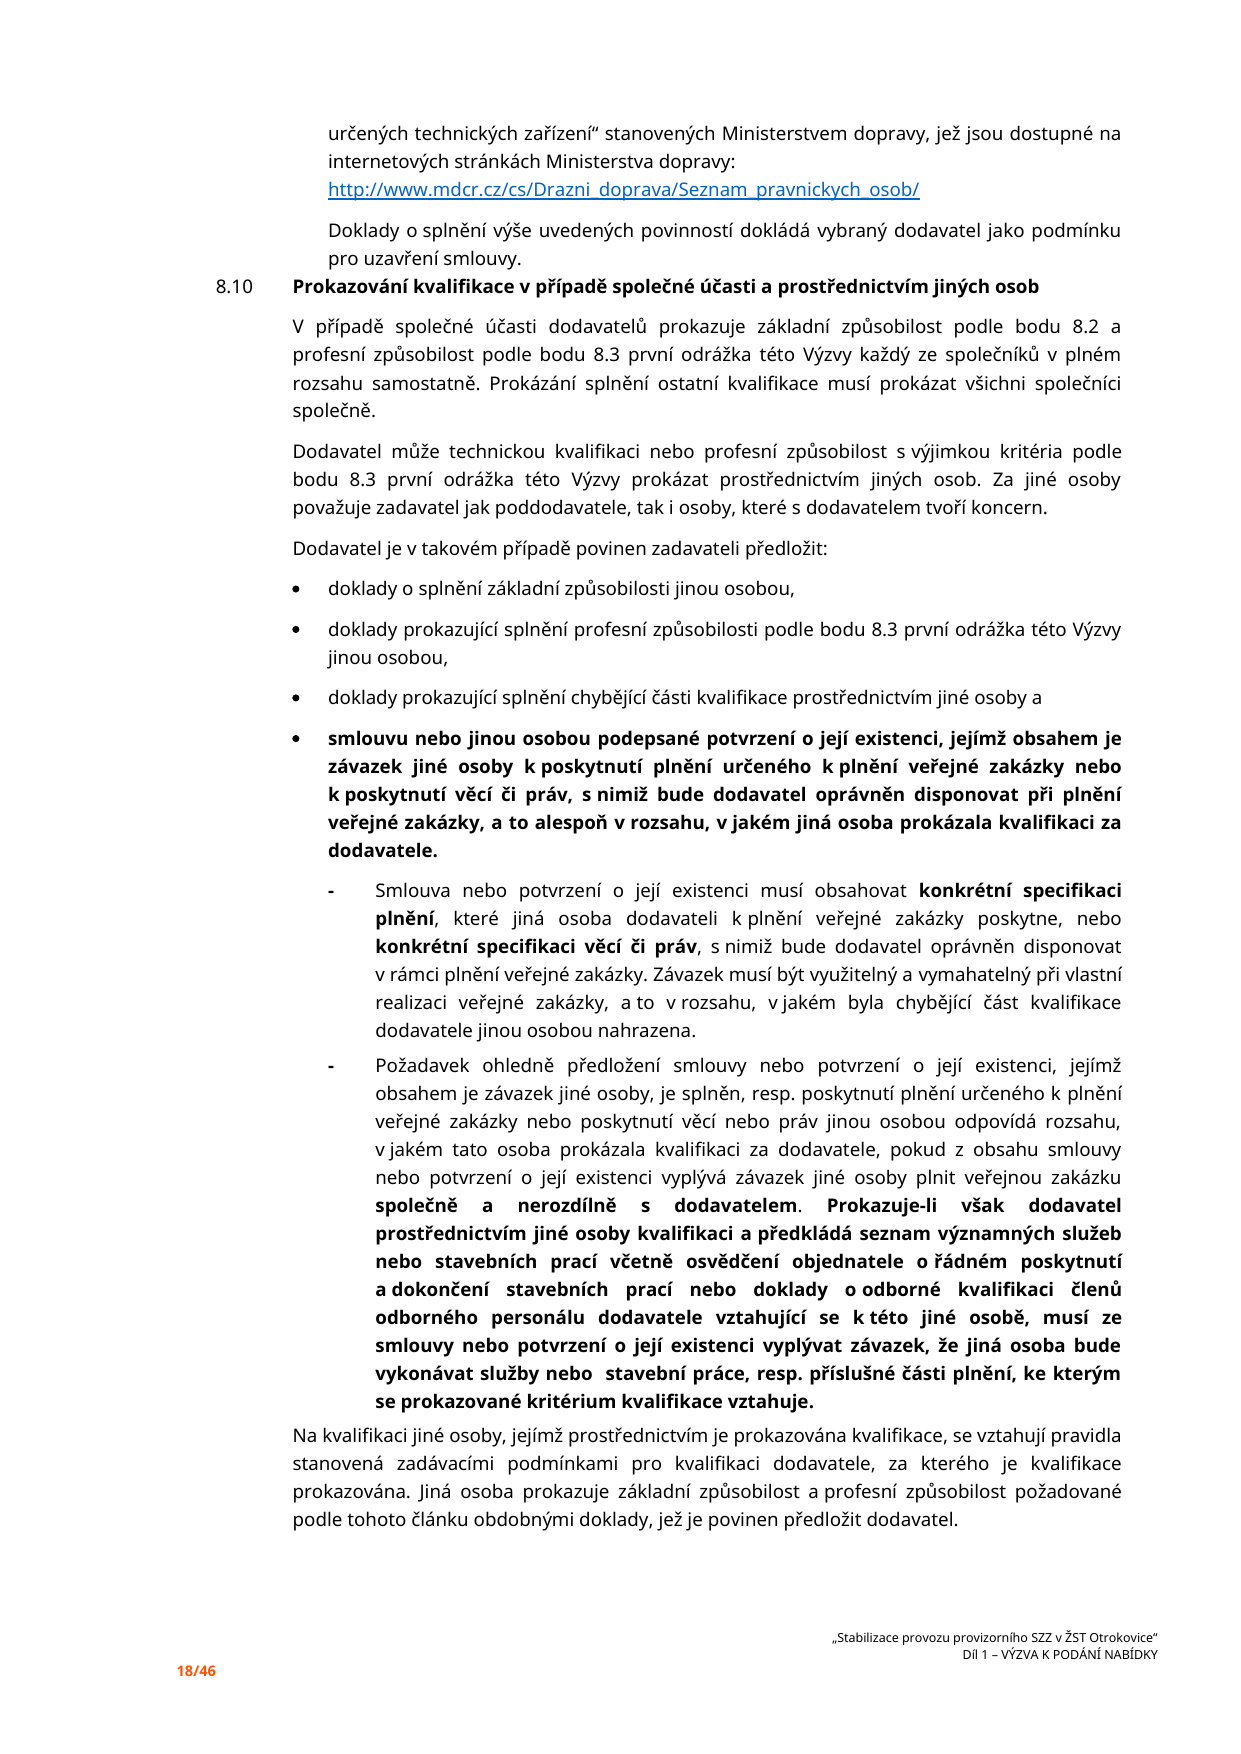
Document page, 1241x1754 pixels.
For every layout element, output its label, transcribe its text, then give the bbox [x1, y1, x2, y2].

text smlouvu nebo jinou osobou podepsané potvrzení o její existenci, jejímž obsahem je závazek jiné osoby k poskytnutí plnění určeného k plnění veřejné zakázky nebo k poskytnutí věcí či práv, s nimiž bude dodavatel oprávněn disponovat při plnění veřejné zakázky, a to alespoň v rozsahu, v jakém jiná osoba prokázala kvalifikaci za dodavatele. [292, 725, 1122, 863]
text doklady prokazující splnění chybějící části kvalifikace prostřednictvím jiné osoby a [292, 684, 1122, 710]
text Doklady o splnění výše uvedených povinností dokládá vybraný dodavatel jako podmínku pro uzavření smlouvy. [328, 217, 1122, 271]
text Dodavatel je v takovém případě povinen zadavateli předložit: [292, 535, 1122, 560]
text doklady o splnění základní způsobilosti jinou osobou, [292, 575, 1122, 601]
text V případě společné účasti dodavatelů prokazuje základní způsobilost podle bodu 8.2 a profesní způsobilost podle bodu 8.3 první odrážka této Výzvy každý ze společníků v plném rozsahu samostatně. Prokázání splnění ostatní kvalifikace musí prokázat všichni společníci společně. [292, 314, 1122, 423]
text Požadavek ohledně předložení smlouvy nebo potvrzení o její existenci, jejímž obsahem je závazek jiné osoby, je splněn, resp. poskytnutí plnění určeného k plnění veřejné zakázky nebo poskytnutí věcí nebo práv jinou osobou odpovídá rozsahu, v jakém tato osoba prokázala kvalifikaci za dodavatele, pokud z obsahu smlouvy nebo potvrzení o její existenci vyplývá závazek jiné osoby plnit veřejnou zakázku společně a nerozdílně s dodavatelem. Prokazuje-li však dodavatel prostřednictvím jiné osoby kvalifikaci a předkládá seznam významných služeb nebo stavebních prací včetně osvědčení objednatele o řádném poskytnutí a dokončení stavebních prací nebo doklady o odborné kvalifikaci členů odborného personálu dodavatele vztahující se k této jiné osobě, musí ze smlouvy nebo potvrzení o její existenci vyplývat závazek, že jiná osoba bude vykonávat služby nebo stavební práce, resp. příslušné části plnění, ke kterým se prokazované kritérium kvalifikace vztahuje. [328, 1052, 1122, 1414]
text http://www.mdcr.cz/cs/Drazni_doprava/Seznam_pravnickych_osob/ [328, 177, 1122, 202]
text Dodavatel může technickou kvalifikaci nebo profesní způsobilost s výjimkou kritéria podle bodu 8.3 první odrážka této Výzvy prokázat prostřednictvím jiných osob. Za jiné osoby považuje zadavatel jak poddodavatele, tak i osoby, které s dodavatelem tvoří koncern. [292, 438, 1122, 520]
text Smlouva nebo potvrzení o její existenci musí obsahovat konkrétní specifikaci plnění, které jiná osoba dodavateli k plnění veřejné zakázky poskytne, nebo konkrétní specifikaci věcí či práv, s nimiž bude dodavatel oprávněn disponovat v rámci plnění veřejné zakázky. Závazek musí být využitelný a vymahatelný při vlastní realizaci veřejné zakázky, a to v rozsahu, v jakém byla chybějící část kvalifikace dodavatele jinou osobou nahrazena. [328, 878, 1122, 1043]
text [292, 121, 1122, 174]
text Prokazování kvalifikace v případě společné účasti a prostřednictvím jiných osob [216, 273, 1122, 299]
text Na kvalifikaci jiné osoby, jejímž prostřednictvím je prokazována kvalifikace, se vztahují pravidla stanovená zadávacími podmínkami pro kvalifikaci dodavatele, za kterého je kvalifikace prokazována. Jiná osoba prokazuje základní způsobilost a profesní způsobilost požadované podle tohoto článku obdobnými doklady, jež je povinen předložit dodavatel. [292, 1422, 1122, 1532]
text doklady prokazující splnění profesní způsobilosti podle bodu 8.3 první odrážka této Výzvy jinou osobou, [292, 616, 1122, 669]
